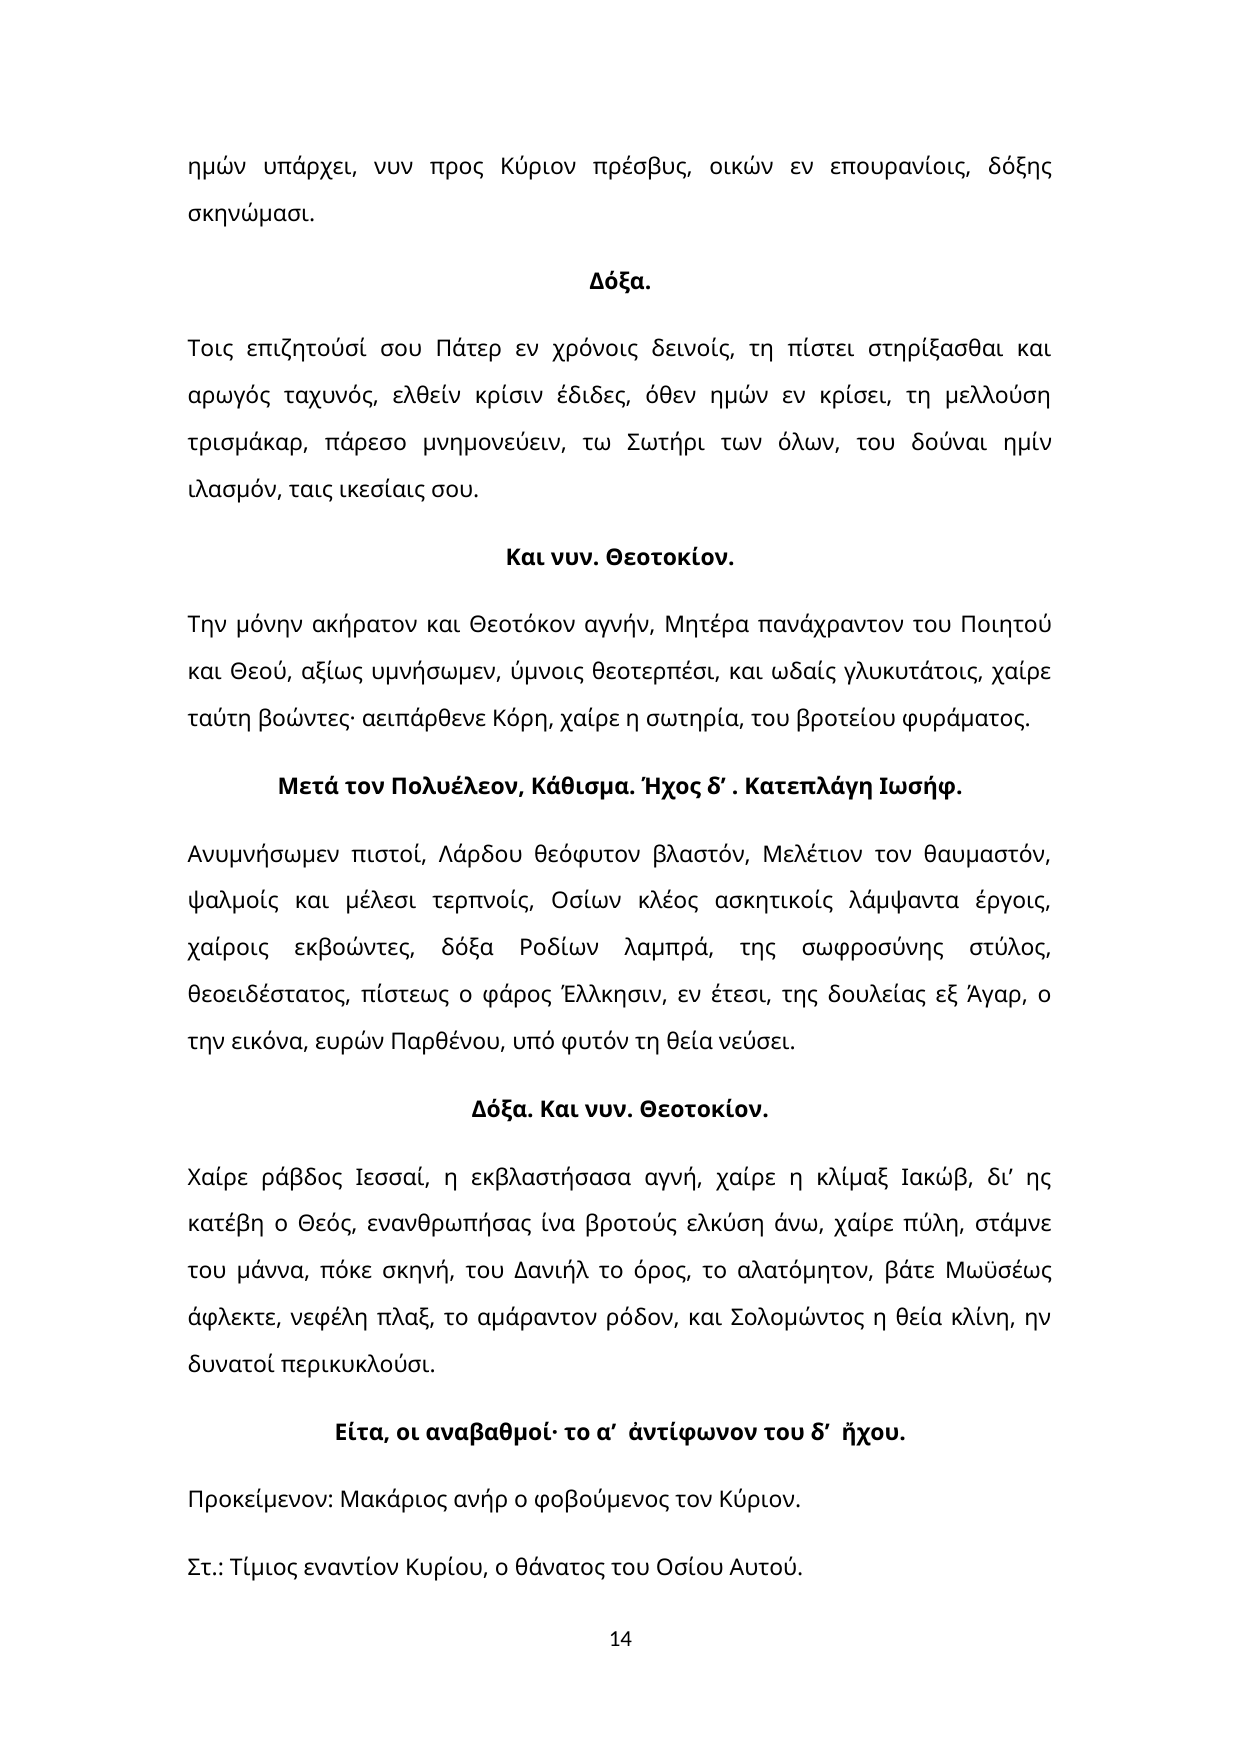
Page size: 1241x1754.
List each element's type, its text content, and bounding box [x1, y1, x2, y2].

text Προκείμενον: Μακάριος ανήρ ο φοβούμενος τον Κύριον. [187, 1483, 1053, 1514]
text Μετά τον Πολυέλεον, Κάθισμα. Ήχος δ’ . Κατεπλάγη Ιωσήφ. [187, 770, 1053, 801]
text Είτα, οι αναβαθμοί· το α’ ἀντίφωνον του δ’ ἤχου. [187, 1416, 1053, 1447]
text Δόξα. Και νυν. Θεοτοκίον. [187, 1093, 1053, 1124]
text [187, 150, 1053, 228]
text Την μόνην ακήρατον και Θεοτόκον αγνήν, Μητέρα πανάχραντον του Ποιητού και Θεού, αξίως υμνήσωμεν, ύμνοις θεοτερπέσι, και ωδαίς γλυκυτάτοις, χαίρε ταύτη βοώντες· αειπάρθενε Κόρη, χαίρε η σωτηρία, του βροτείου φυράματος. [187, 608, 1053, 733]
text Χαίρε ράβδος Ιεσσαί, η εκβλαστήσασα αγνή, χαίρε η κλίμαξ Ιακώβ, δι’ ης κατέβη ο Θεός, ενανθρωπήσας ίνα βροτούς ελκύση άνω, χαίρε πύλη, στάμνε του μάννα, πόκε σκηνή, του Δανιήλ το όρος, το αλατόμητον, βάτε Μωϋσέως άφλεκτε, νεφέλη πλαξ, το αμάραντον ρόδον, και Σολομώντος η θεία κλίνη, ην δυνατοί περικυκλούσι. [187, 1160, 1053, 1379]
text Τοις επιζητούσί σου Πάτερ εν χρόνοις δεινοίς, τη πίστει στηρίξασθαι και αρωγός ταχυνός, ελθείν κρίσιν έδιδες, όθεν ημών εν κρίσει, τη μελλούση τρισμάκαρ, πάρεσο μνημονεύειν, τω Σωτήρι των όλων, του δούναι ημίν ιλασμόν, ταις ικεσίαις σου. [187, 332, 1053, 504]
text Στ.: Τίμιος εναντίον Κυρίου, ο θάνατος του Οσίου Αυτού. [187, 1551, 1053, 1582]
text Και νυν. Θεοτοκίον. [187, 541, 1053, 572]
text Δόξα. [187, 264, 1053, 296]
text Ανυμνήσωμεν πιστοί, Λάρδου θεόφυτον βλαστόν, Μελέτιον τον θαυμαστόν, ψαλμοίς και μέλεσι τερπνοίς, Οσίων κλέος ασκητικοίς λάμψαντα έργοις, χαίροις εκβοώντες, δόξα Ροδίων λαμπρά, της σωφροσύνης στύλος, θεοειδέστατος, πίστεως ο φάρος Έλλκησιν, εν έτεσι, της δουλείας εξ Άγαρ, ο την εικόνα, ευρών Παρθένου, υπό φυτόν τη θεία νεύσει. [187, 837, 1053, 1056]
